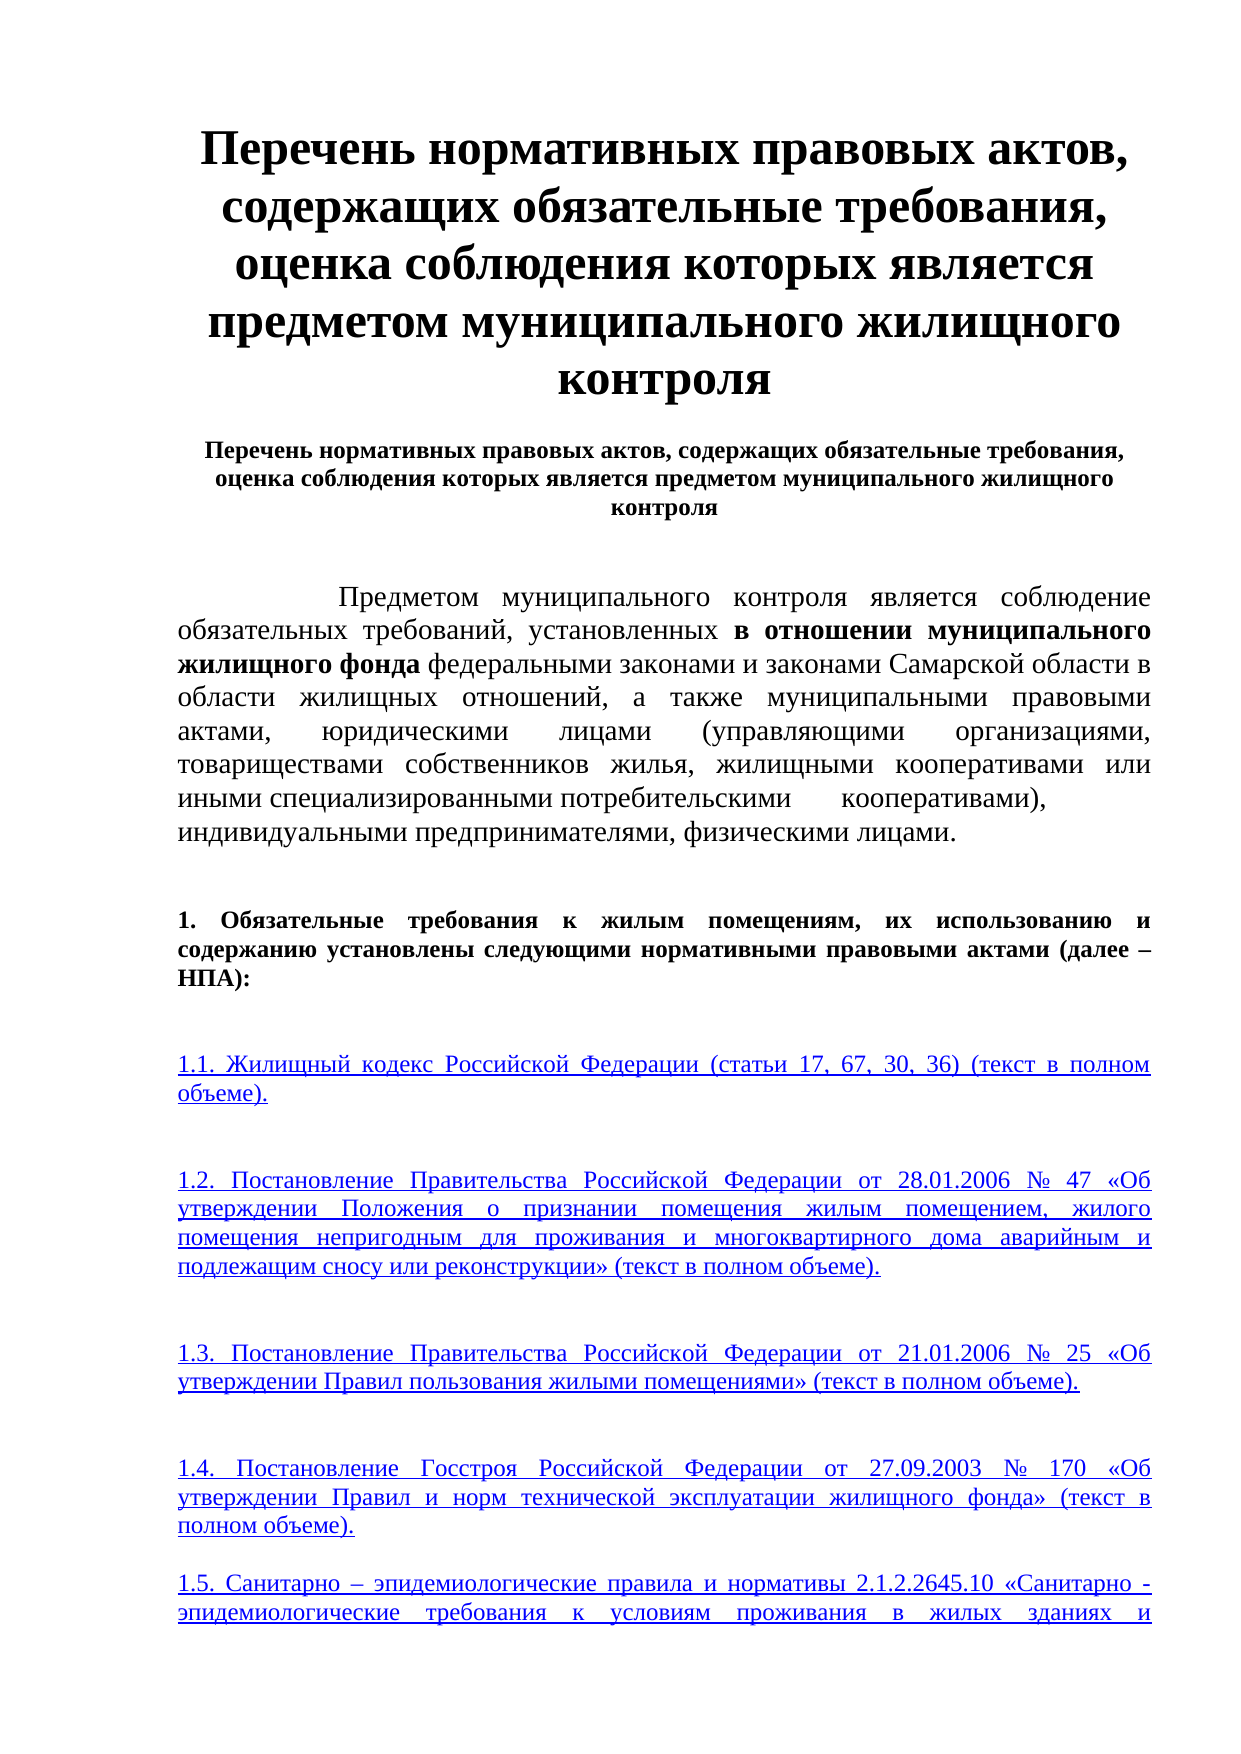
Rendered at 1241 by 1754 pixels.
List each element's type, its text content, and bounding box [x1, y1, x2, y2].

text 1.3. Постановление Правительства Российской Федерации от 21.01.2006 № 25 «Об утверждении Правил пользования жилыми помещениями» (текст в полном объеме). [177, 1364, 1152, 1395]
text 1.4. Постановление Госстроя Российской Федерации от 27.09.2003 № 170 «Об утверждении Правил и норм технической эксплуатации жилищного фонда» (текст в полном объеме). [177, 1424, 1152, 1478]
text 1.2. Постановление Правительства Российской Федерации от 28.01.2006 № 47 «Об утверждении Положения о признании помещения жилым помещением, жилого помещения непригодным для проживания и многоквартирного дома аварийным и подлежащим сносу или реконструкции» (текст в полном объеме). [177, 1136, 1152, 1190]
text 1.3. Постановление Правительства Российской Федерации от 21.01.2006 № 25 «Об утверждении Правил пользования жилыми помещениями» (текст в полном объеме). [177, 1309, 1152, 1363]
text Предметом муниципального контроля является соблюдение обязательных требований, установленных в отношении муниципального жилищного фонда федеральными законами и законами Самарской области в области жилищных отношений, а также муниципальными правовыми актами, юридическими лицами (управляющими организациями, товариществами собственников жилья, жилищными кооперативами или иными специализированными потребительскими кооперативами), индивидуальными предпринимателями, физическими лицами. [177, 550, 1152, 847]
text 1.2. Постановление Правительства Российской Федерации от 28.01.2006 № 47 «Об утверждении Положения о признании помещения жилым помещением, жилого помещения непригодным для проживания и многоквартирного дома аварийным и подлежащим сносу или реконструкции» (текст в полном объеме). [177, 1191, 1152, 1218]
text Перечень нормативных правовых актов, содержащих обязательные требования, оценка соблюдения которых является предметом муниципального жилищного контроля [177, 435, 1152, 521]
text 1. Обязательные требования к жилым помещениям, их использованию и содержанию установлены следующими нормативными правовыми актами (далее – НПА): [177, 876, 1152, 991]
text 1.2. Постановление Правительства Российской Федерации от 28.01.2006 № 47 «Об утверждении Положения о признании помещения жилым помещением, жилого помещения непригодным для проживания и многоквартирного дома аварийным и подлежащим сносу или реконструкции» (текст в полном объеме). [177, 1220, 1152, 1247]
text 1.1. Жилищный кодекс Российской Федерации (статьи 17, 67, 30, 36) (текст в полном объеме). [177, 1021, 1152, 1107]
text 1.4. Постановление Госстроя Российской Федерации от 27.09.2003 № 170 «Об утверждении Правил и норм технической эксплуатации жилищного фонда» (текст в полном объеме). [177, 1479, 1152, 1507]
text Перечень нормативных правовых актов, содержащих обязательные требования, оценка соблюдения которых является предметом муниципального жилищного контроля [177, 118, 1152, 406]
text 1.2. Постановление Правительства Российской Федерации от 28.01.2006 № 47 «Об утверждении Положения о признании помещения жилым помещением, жилого помещения непригодным для проживания и многоквартирного дома аварийным и подлежащим сносу или реконструкции» (текст в полном объеме). [177, 1248, 1152, 1280]
text 1.4. Постановление Госстроя Российской Федерации от 27.09.2003 № 170 «Об утверждении Правил и норм технической эксплуатации жилищного фонда» (текст в полном объеме). [177, 1508, 1152, 1539]
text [177, 1594, 1152, 1622]
